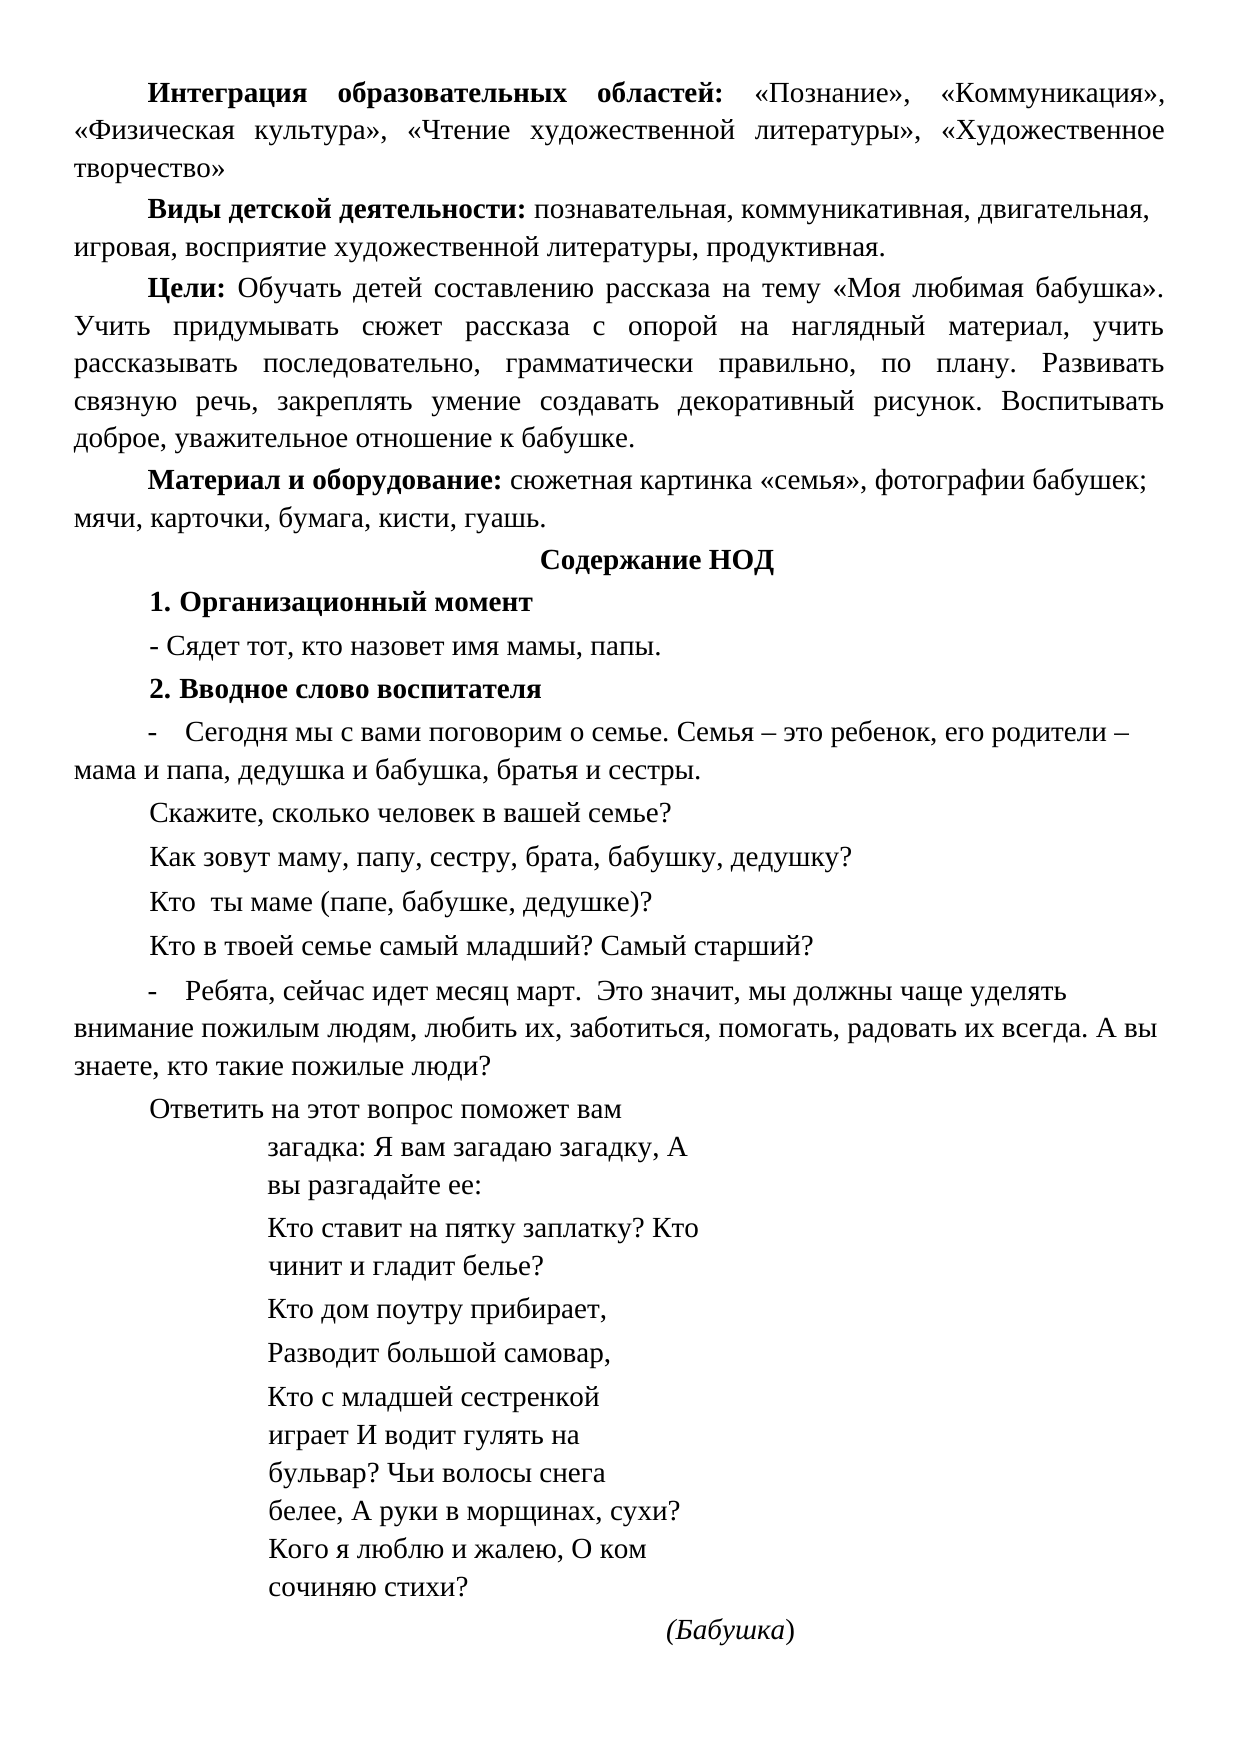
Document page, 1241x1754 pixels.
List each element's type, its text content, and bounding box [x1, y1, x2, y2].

text Виды детской деятельности: познавательная, коммуникативная, двигательная, игровая, восприятие художественной литературы, продуктивная. [73, 191, 1167, 263]
text (Бабушка) [220, 1612, 1240, 1645]
list Сегодня мы с вами поговорим о семье. Семья – это ребенок, его родители – мама и папа, дедушка и бабушка, братья и сестры. [73, 714, 1165, 786]
list Ребята, сейчас идет месяц март. Это значит, мы должны чаще уделять внимание пожилым людям, любить их, заботиться, помогать, радовать их всегда. А вы знаете, кто такие пожилые люди? [73, 973, 1165, 1081]
text Скажите, сколько человек в вашей семье? [149, 795, 1167, 829]
text - Сядет тот, кто назовет имя мамы, папы. [149, 628, 1167, 661]
text Кто в твоей семье самый младший? Самый старший? [149, 928, 1167, 962]
text Кто дом поутру прибирает, [267, 1291, 1167, 1325]
text Кто ставит на пятку заплатку? Кто чинит и гладит белье? [267, 1210, 699, 1281]
text Ответить на этот вопрос поможет вам загадка: Я вам загадаю загадку, А вы разгадайте ее: [149, 1091, 728, 1200]
text Как зовут маму, папу, сестру, брата, бабушку, дедушку? [149, 839, 1167, 873]
text Разводит большой самовар, [267, 1335, 1167, 1369]
text 1. Организационный момент [149, 584, 1115, 618]
text Кто с младшей сестренкой играет И водит гулять на бульвар? Чьи волосы снега белее, А руки в морщинах, сухи? Кого я люблю и жалею, О ком сочиняю стихи? [267, 1379, 687, 1602]
text Содержание НОД [73, 542, 1240, 576]
text 2. Вводное слово воспитателя [149, 671, 1115, 704]
text Интеграция образовательных областей: «Познание», «Коммуникация», «Физическая культура», «Чтение художественной литературы», «Художественное творчество» [73, 75, 1165, 183]
text Цели: Обучать детей составлению рассказа на тему «Моя любимая бабушка». Учить придумывать сюжет рассказа с опорой на наглядный материал, учить рассказывать последовательно, грамматически правильно, по плану. Развивать связную речь, закреплять умение создавать декоративный рисунок. Воспитывать доброе, уважительное отношение к бабушке. [73, 271, 1165, 454]
text Материал и оборудование: сюжетная картинка «семья», фотографии бабушек; мячи, карточки, бумага, кисти, гуашь. [73, 462, 1167, 533]
text Кто ты маме (папе, бабушке, дедушке)? [149, 884, 1167, 917]
